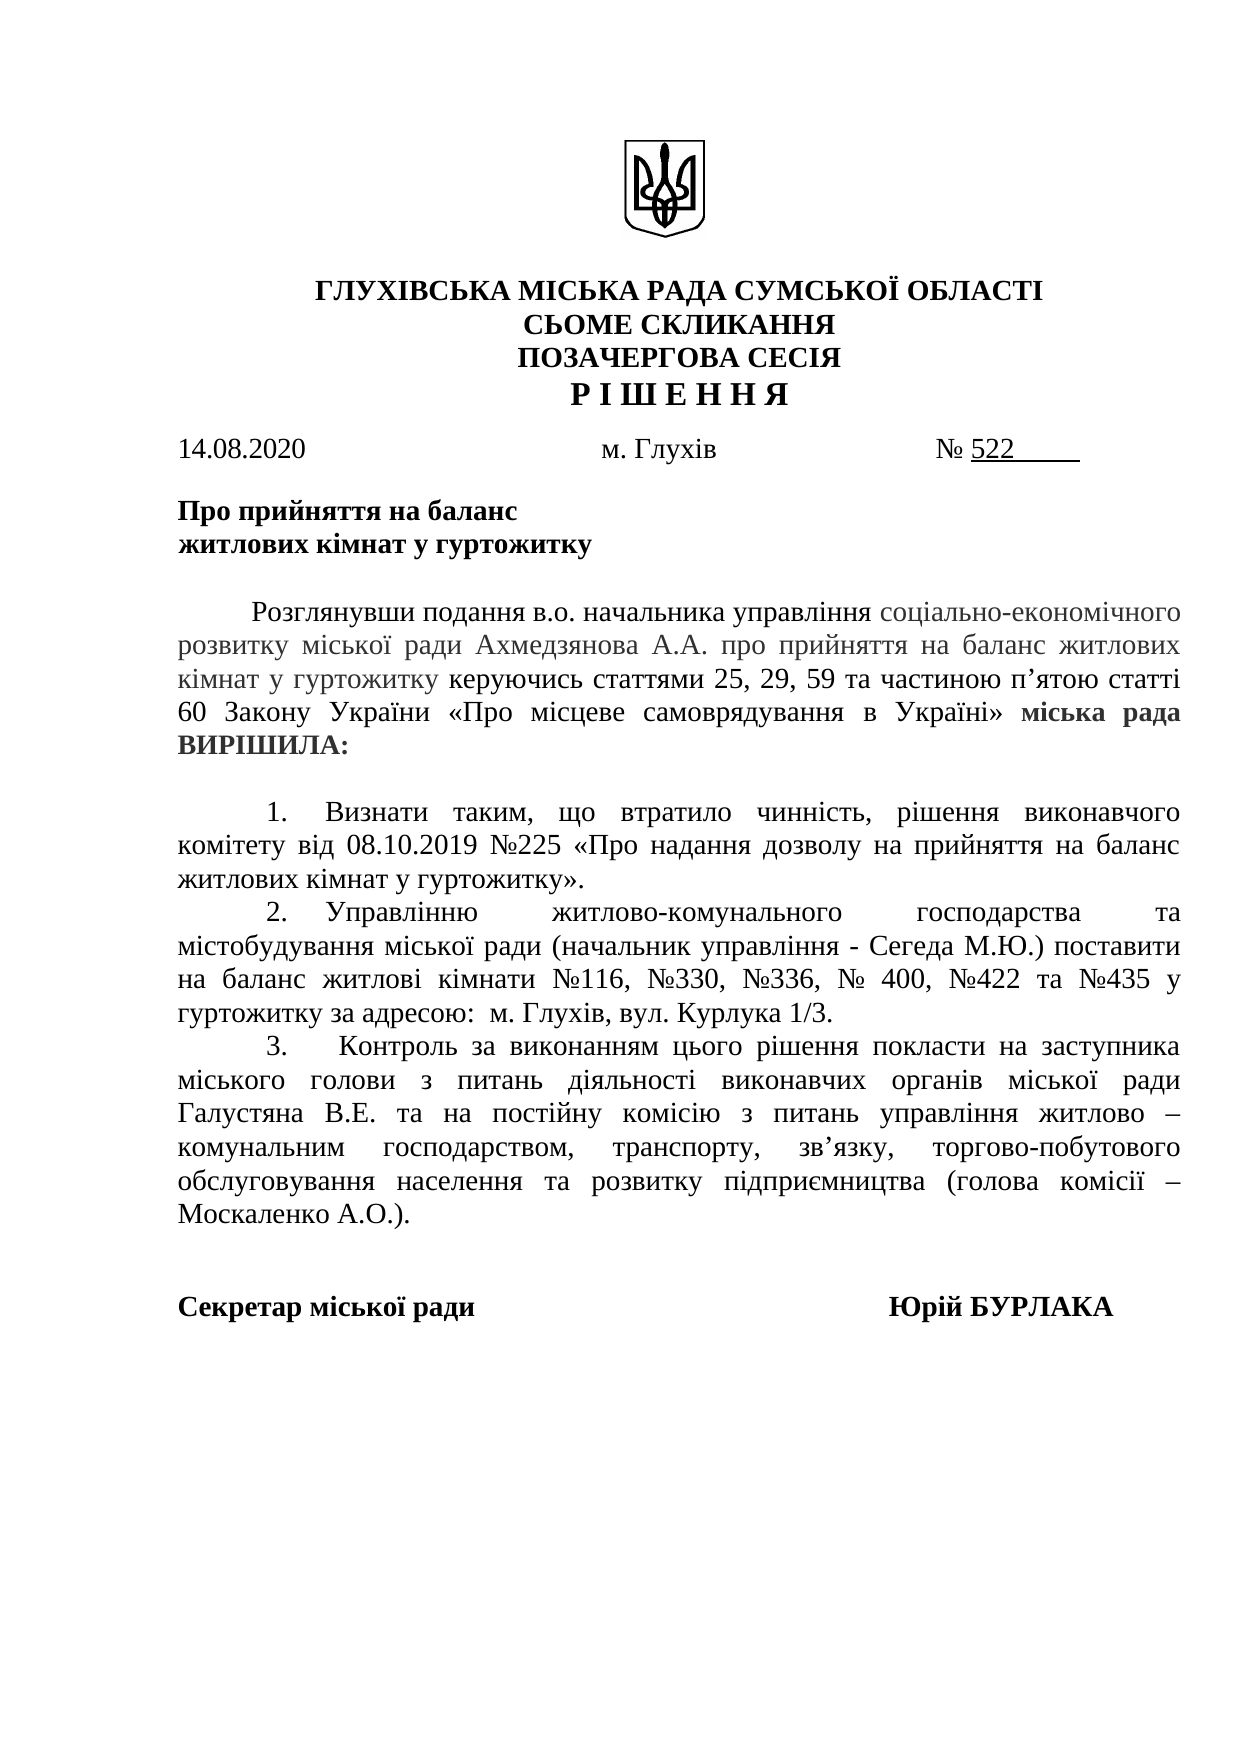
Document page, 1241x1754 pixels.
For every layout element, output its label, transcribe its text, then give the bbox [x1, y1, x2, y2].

text житлових кімнат у гуртожитку [178, 527, 1181, 560]
list Контроль за виконанням цього рішення покласти на заступника міського голови з питань діяльності виконавчих органів міської ради Галустяна В.Е. та на постійну комісію з питань управління житлово – комунальним господарством, транспорту, зв’язку, торгово-побутового обслуговування населення та розвитку підприємництва (голова комісії – Москаленко А.О.). [177, 1028, 1181, 1230]
text Розглянувши подання в.о. начальника управління соціально-економічного розвитку міської ради Ахмедзянова А.А. про прийняття на баланс житлових кімнат у гуртожитку керуючись статтями 25, 29, 59 та частиною п’ятою статті 60 Закону України «Про місцеве самоврядування в Україні» міська рада ВИРІШИЛА: [177, 594, 1181, 760]
list Визнати таким, що втратило чинність, рішення виконавчого комітету від 08.10.2019 №225 «Про надання дозволу на прийняття на баланс житлових кімнат у гуртожитку». [177, 794, 1181, 894]
text 14.08.2020 м. Глухів № 522 [177, 431, 1181, 465]
text Про прийняття на баланс [177, 493, 1181, 527]
text СЬОМЕ СКЛИКАННЯ [177, 307, 1181, 340]
picture [621, 138, 708, 240]
text ПОЗАЧЕРГОВА СЕСІЯ [177, 340, 1181, 374]
text Р І Ш Е Н Н Я [177, 374, 1181, 412]
text Секретар міської ради Юрій БУРЛАКА [177, 1289, 1181, 1323]
list Управлінню житлово-комунального господарства та містобудування міської ради (начальник управління - Сегеда М.Ю.) поставити на баланс житлові кімнати №116, №330, №336, № 400, №422 та №435 у гуртожитку за адресою: м. Глухів, вул. Курлука 1/3. [177, 894, 1181, 1028]
text ГЛУХІВСЬКА МІСЬКА РАДА СУМСЬКОЇ ОБЛАСТІ [177, 273, 1181, 307]
